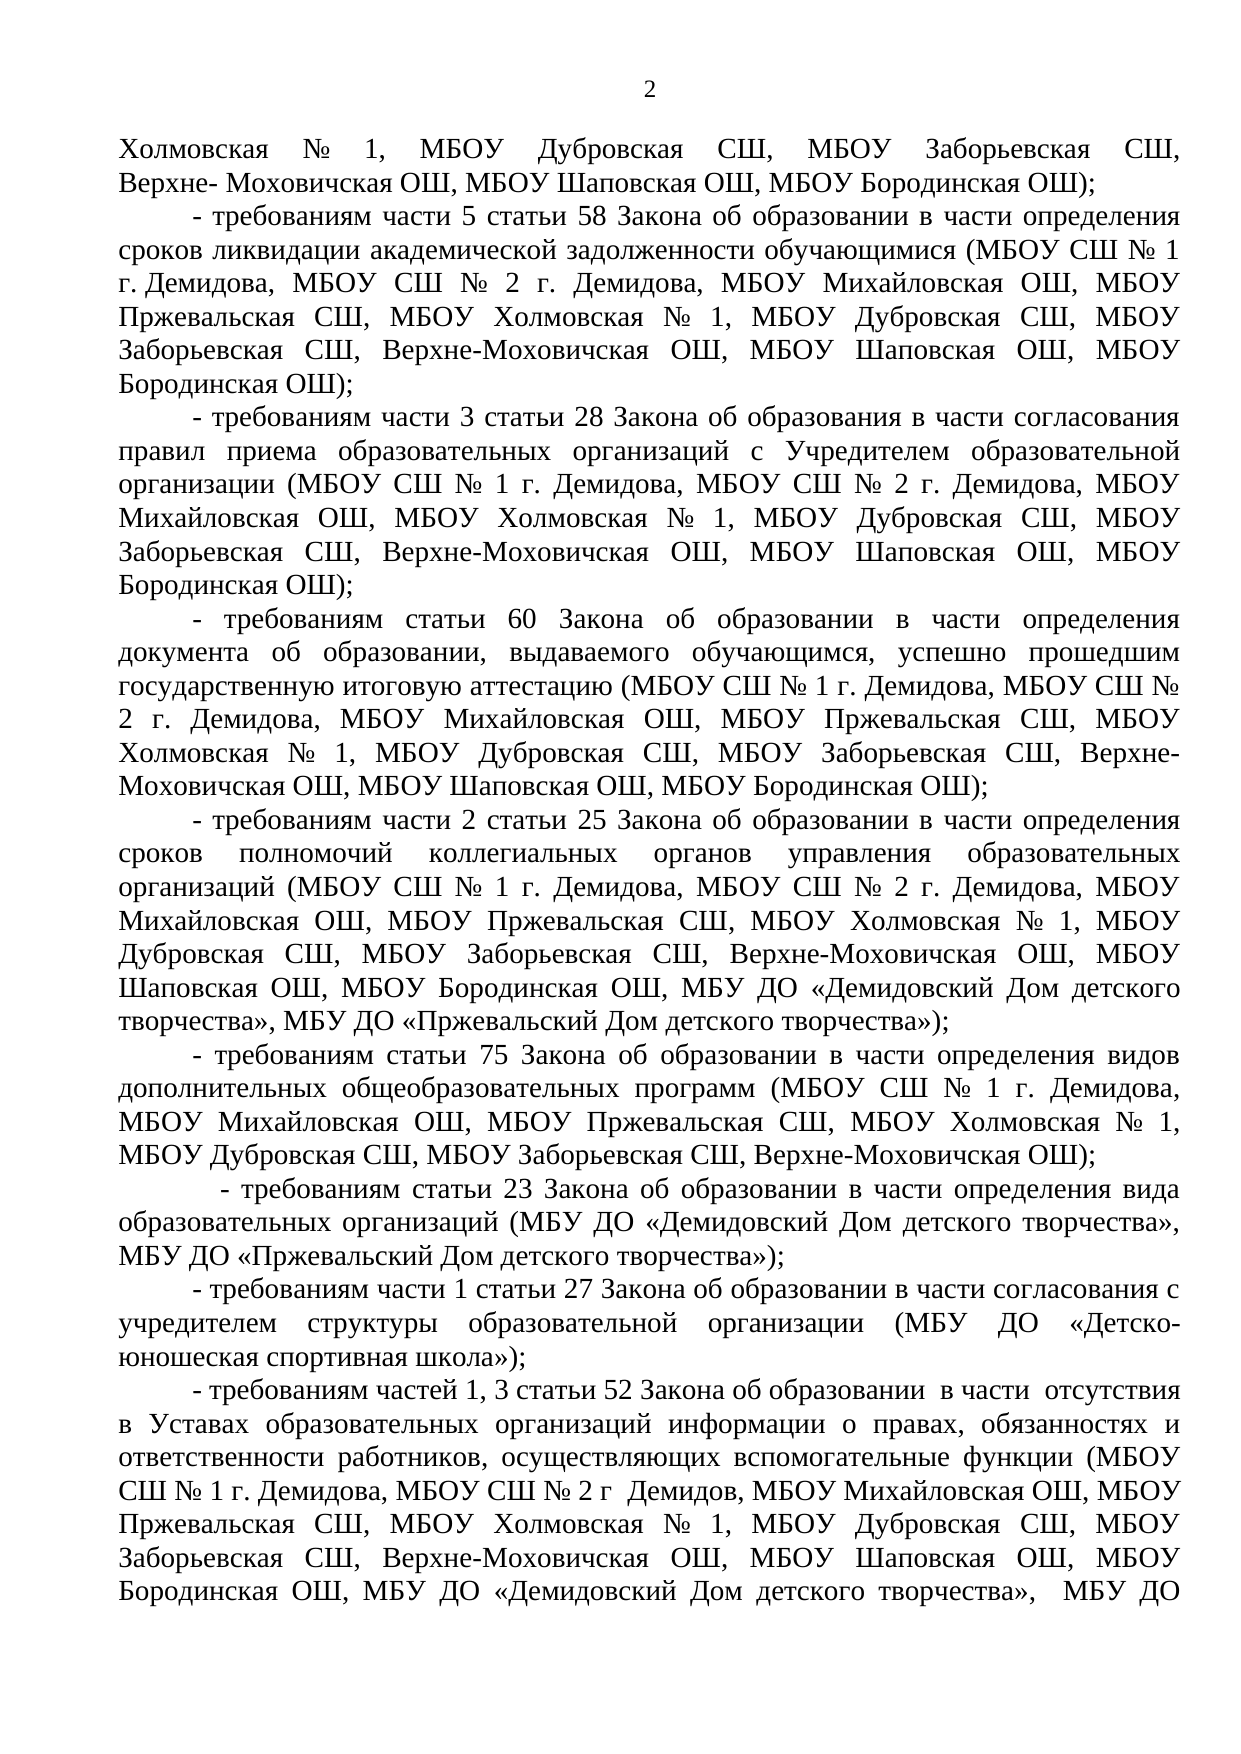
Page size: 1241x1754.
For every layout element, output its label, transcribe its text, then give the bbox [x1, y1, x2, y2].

text - требованиям части 3 статьи 28 Закона об образования в части согласования правил приема образовательных организаций с Учредителем образовательной организации (МБОУ СШ № 1 г. Демидова, МБОУ СШ № 2 г. Демидова, МБОУ Михайловская ОШ, МБОУ Холмовская № 1, МБОУ Дубровская СШ, МБОУ Заборьевская СШ, Верхне-Моховичская ОШ, МБОУ Шаповская ОШ, МБОУ Бородинская ОШ); [118, 399, 1181, 601]
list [118, 1372, 1181, 1607]
list - требованиям части 2 статьи 25 Закона об образовании в части определения сроков полномочий коллегиальных органов управления образовательных организаций (МБОУ СШ № 1 г. Демидова, МБОУ СШ № 2 г. Демидова, МБОУ Михайловская ОШ, МБОУ Пржевальская СШ, МБОУ Холмовская № 1, МБОУ Дубровская СШ, МБОУ Заборьевская СШ, Верхне-Моховичская ОШ, МБОУ Шаповская ОШ, МБОУ Бородинская ОШ, МБУ ДО «Демидовский Дом детского творчества», МБУ ДО «Пржевальский Дом детского творчества»); [118, 802, 1181, 1037]
list - требованиям статьи 75 Закона об образовании в части определения видов дополнительных общеобразовательных программ (МБОУ СШ № 1 г. Демидова, МБОУ Михайловская ОШ, МБОУ Пржевальская СШ, МБОУ Холмовская № 1, МБОУ Дубровская СШ, МБОУ Заборьевская СШ, Верхне-Моховичская ОШ); [118, 1037, 1181, 1171]
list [118, 131, 1181, 198]
list - требованиям части 5 статьи 58 Закона об образовании в части определения сроков ликвидации академической задолженности обучающимися (МБОУ СШ № 1 г. Демидова, МБОУ СШ № 2 г. Демидова, МБОУ Михайловская ОШ, МБОУ Пржевальская СШ, МБОУ Холмовская № 1, МБОУ Дубровская СШ, МБОУ Заборьевская СШ, Верхне-Моховичская ОШ, МБОУ Шаповская ОШ, МБОУ Бородинская ОШ); [118, 198, 1181, 399]
list - требованиям части 1 статьи 27 Закона об образовании в части согласования с учредителем структуры образовательной организации (МБУ ДО «Детско-юношеская спортивная школа»); [118, 1272, 1181, 1372]
list - требованиям статьи 23 Закона об образовании в части определения вида образовательных организаций (МБУ ДО «Демидовский Дом детского творчества», МБУ ДО «Пржевальский Дом детского творчества»); [118, 1171, 1181, 1272]
list - требованиям статьи 60 Закона об образовании в части определения документа об образовании, выдаваемого обучающимся, успешно прошедшим государственную итоговую аттестацию (МБОУ СШ № 1 г. Демидова, МБОУ СШ № 2 г. Демидова, МБОУ Михайловская ОШ, МБОУ Пржевальская СШ, МБОУ Холмовская № 1, МБОУ Дубровская СШ, МБОУ Заборьевская СШ, Верхне-Моховичская ОШ, МБОУ Шаповская ОШ, МБОУ Бородинская ОШ); [118, 601, 1181, 802]
